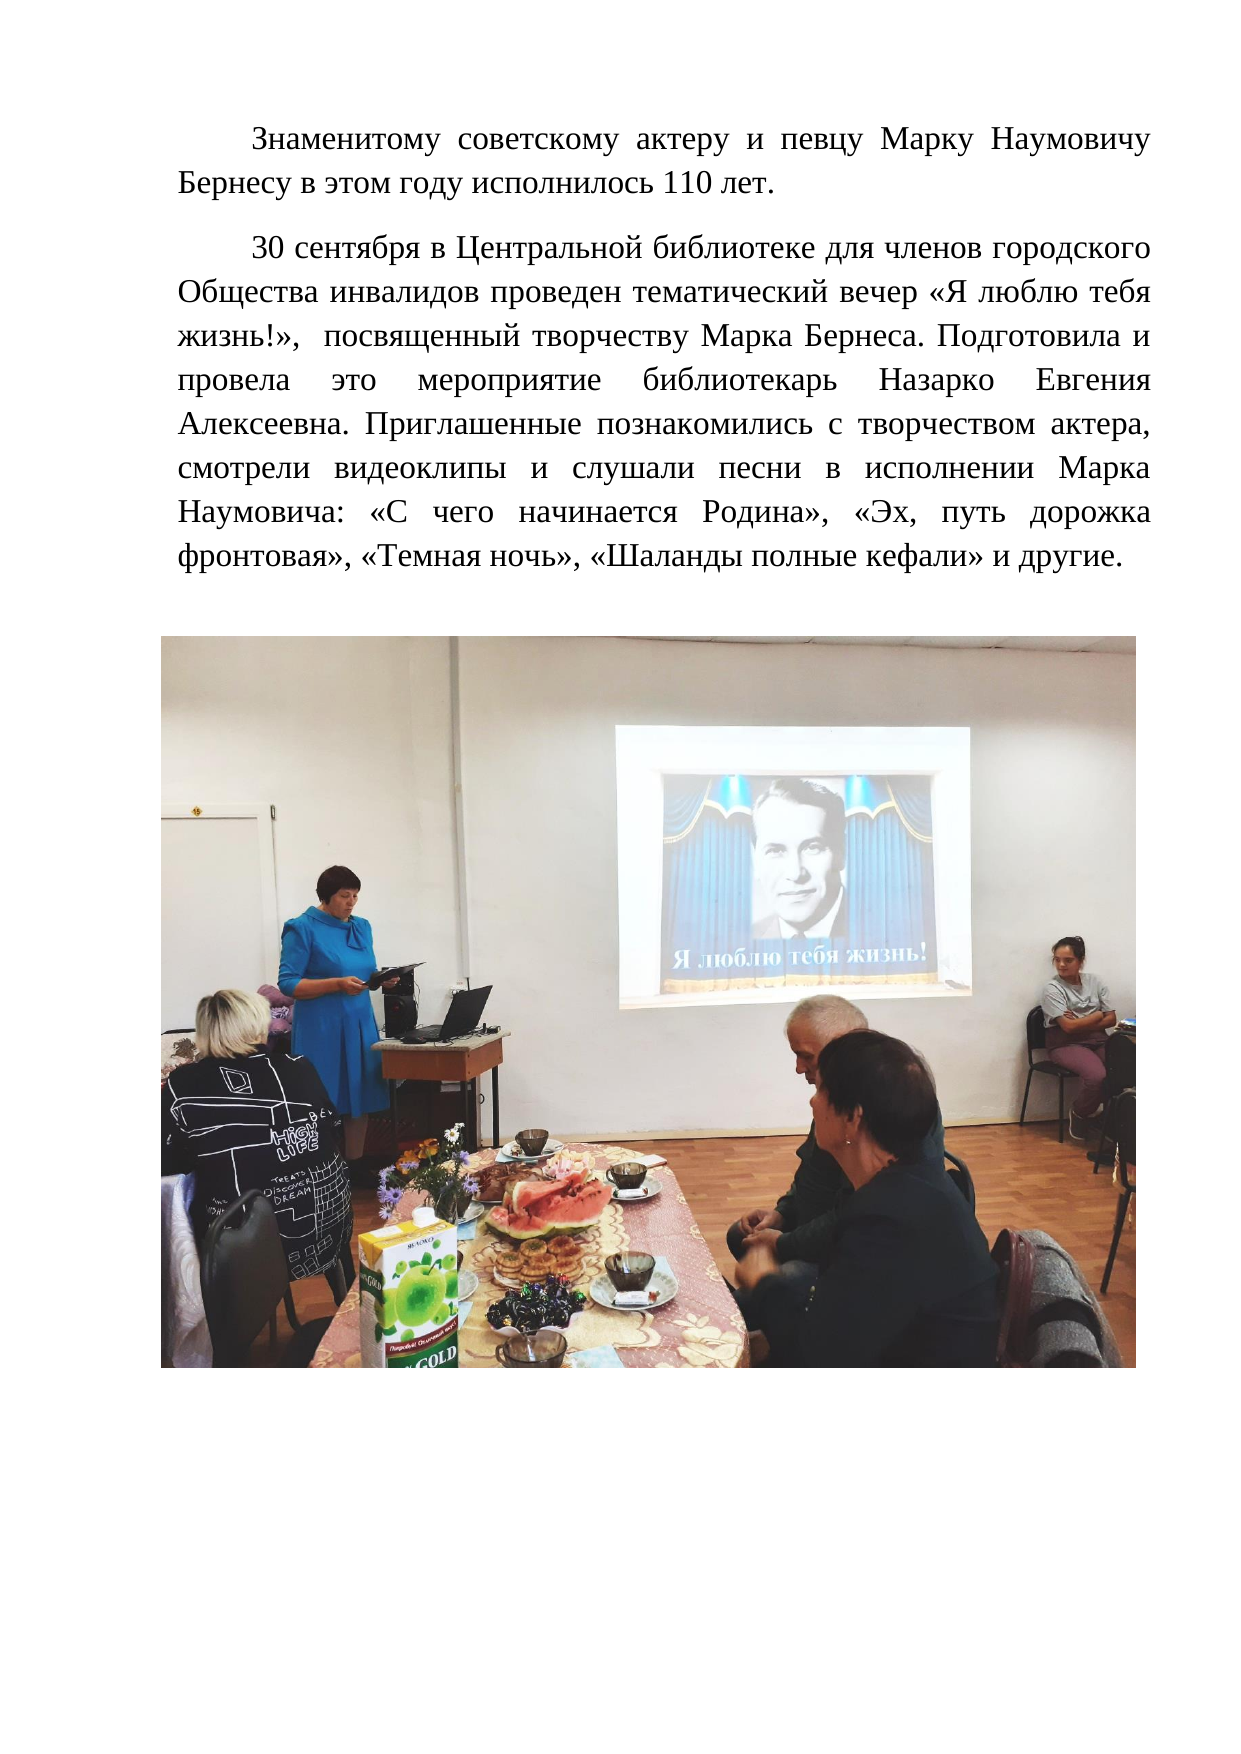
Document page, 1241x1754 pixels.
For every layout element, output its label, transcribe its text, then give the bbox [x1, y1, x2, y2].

text Знаменитому советскому актеру и певцу Марку Наумовичу Бернесу в этом году исполнилось 110 лет. [177, 118, 1152, 201]
text 30 сентября в Центральной библиотеке для членов городского Общества инвалидов проведен тематический вечер «Я люблю тебя жизнь!», посвященный творчеству Марка Бернеса. Подготовила и провела это мероприятие библиотекарь Назарко Евгения Алексеевна. Приглашенные познакомились с творчеством актера, смотрели видеоклипы и слушали песни в исполнении Марка Наумовича: «С чего начинается Родина», «Эх, путь дорожка фронтовая», «Темная ночь», «Шаланды полные кефали» и другие. [177, 227, 1152, 574]
picture [161, 636, 1136, 1368]
